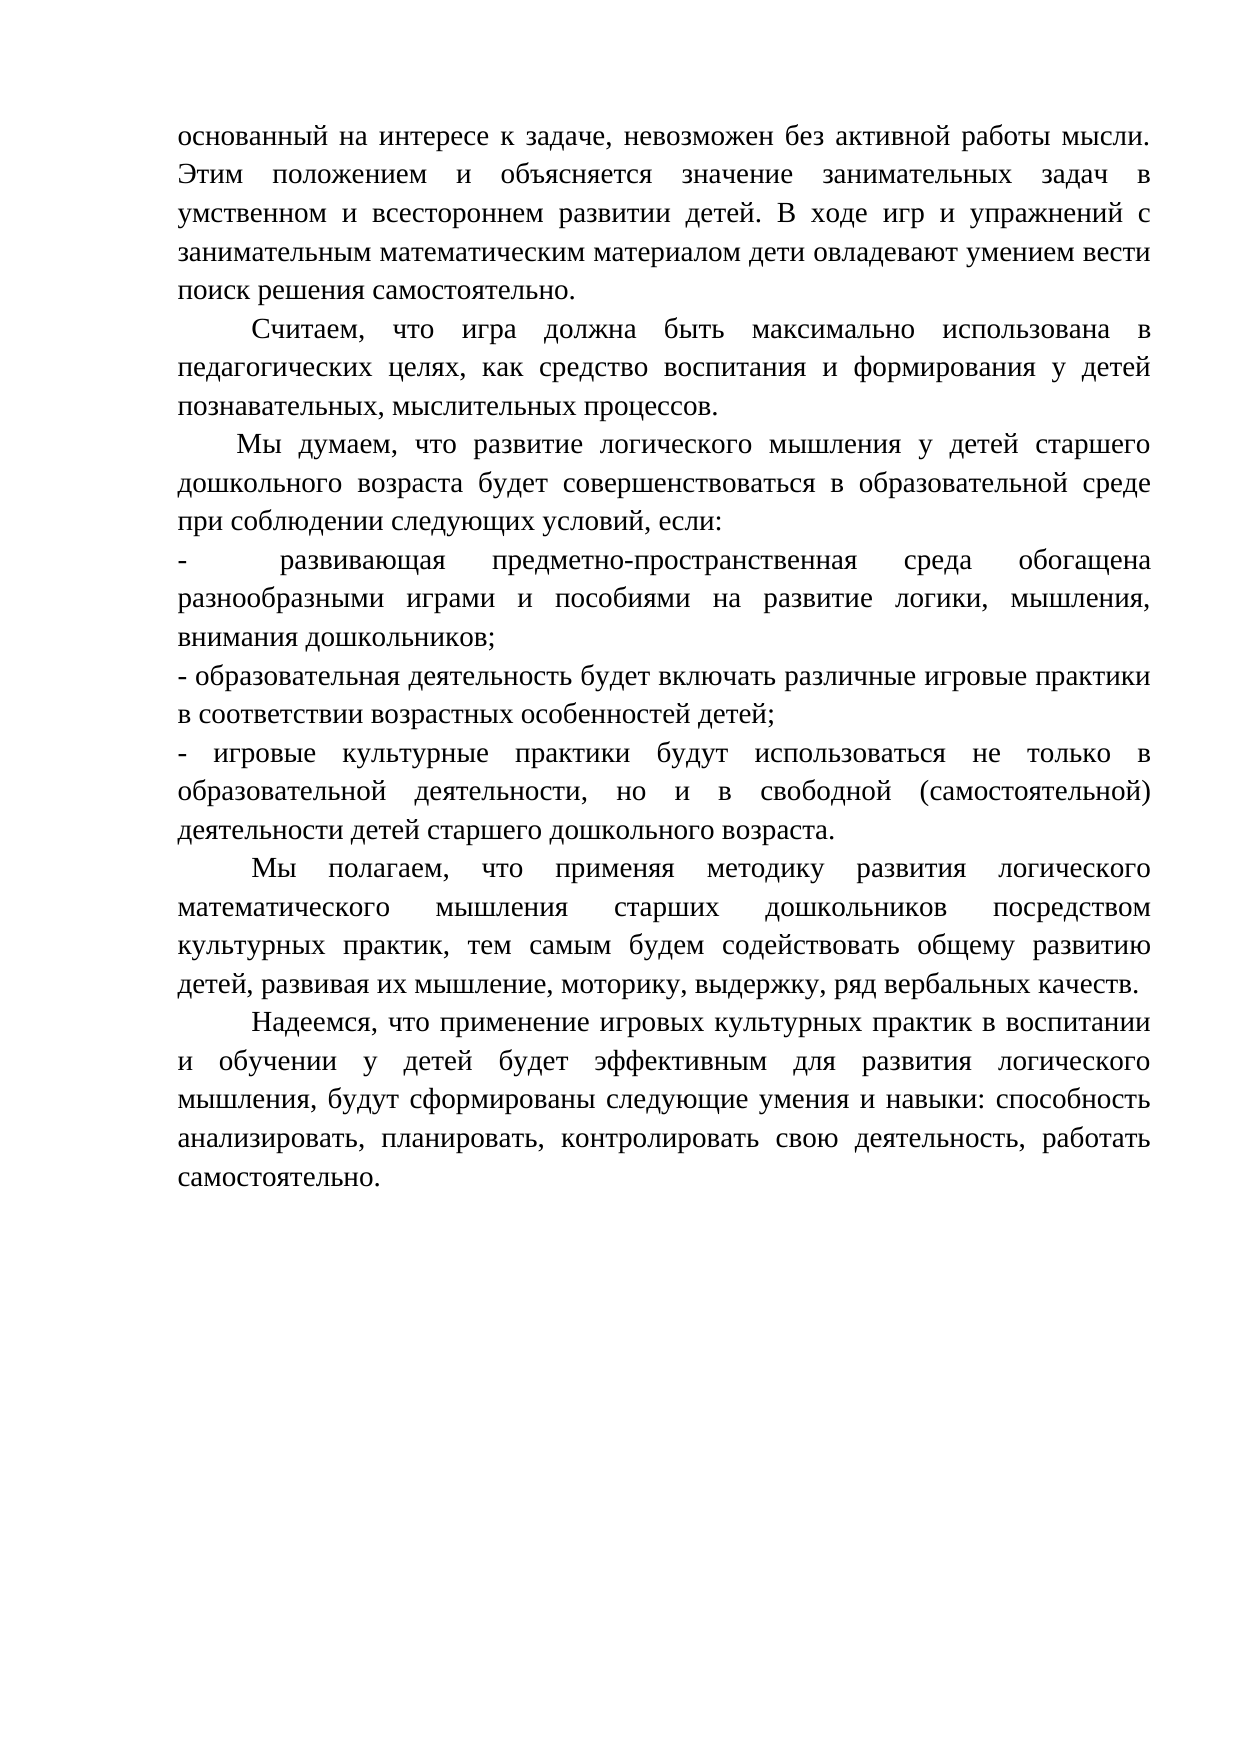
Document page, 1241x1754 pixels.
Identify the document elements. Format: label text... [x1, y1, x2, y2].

text - игровые культурные практики будут использоваться не только в образовательной деятельности, но и в свободной (самостоятельной) деятельности детей старшего дошкольного возраста. [177, 735, 1152, 845]
text Мы думаем, что развитие логического мышления у детей старшего дошкольного возраста будет совершенствоваться в образовательной среде при соблюдении следующих условий, если: [177, 426, 1152, 537]
text Надеемся, что применение игровых культурных практик в воспитании и обучении у детей будет эффективным для развития логического мышления, будут сформированы следующие умения и навыки: способность анализировать, планировать, контролировать свою деятельность, работать самостоятельно. [177, 1004, 1152, 1192]
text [177, 118, 1152, 306]
text - развивающая предметно-пространственная среда обогащена разнообразными играми и пособиями на развитие логики, мышления, внимания дошкольников; [177, 542, 1152, 653]
text - образовательная деятельность будет включать различные игровые практики в соответствии возрастных особенностей детей; [177, 658, 1152, 730]
text Мы полагаем, что применяя методику развития логического математического мышления старших дошкольников посредством культурных практик, тем самым будем содействовать общему развитию детей, развивая их мышление, моторику, выдержку, ряд вербальных качеств. [177, 850, 1152, 999]
text Считаем, что игра должна быть максимально использована в педагогических целях, как средство воспитания и формирования у детей познавательных, мыслительных процессов. [177, 311, 1152, 421]
